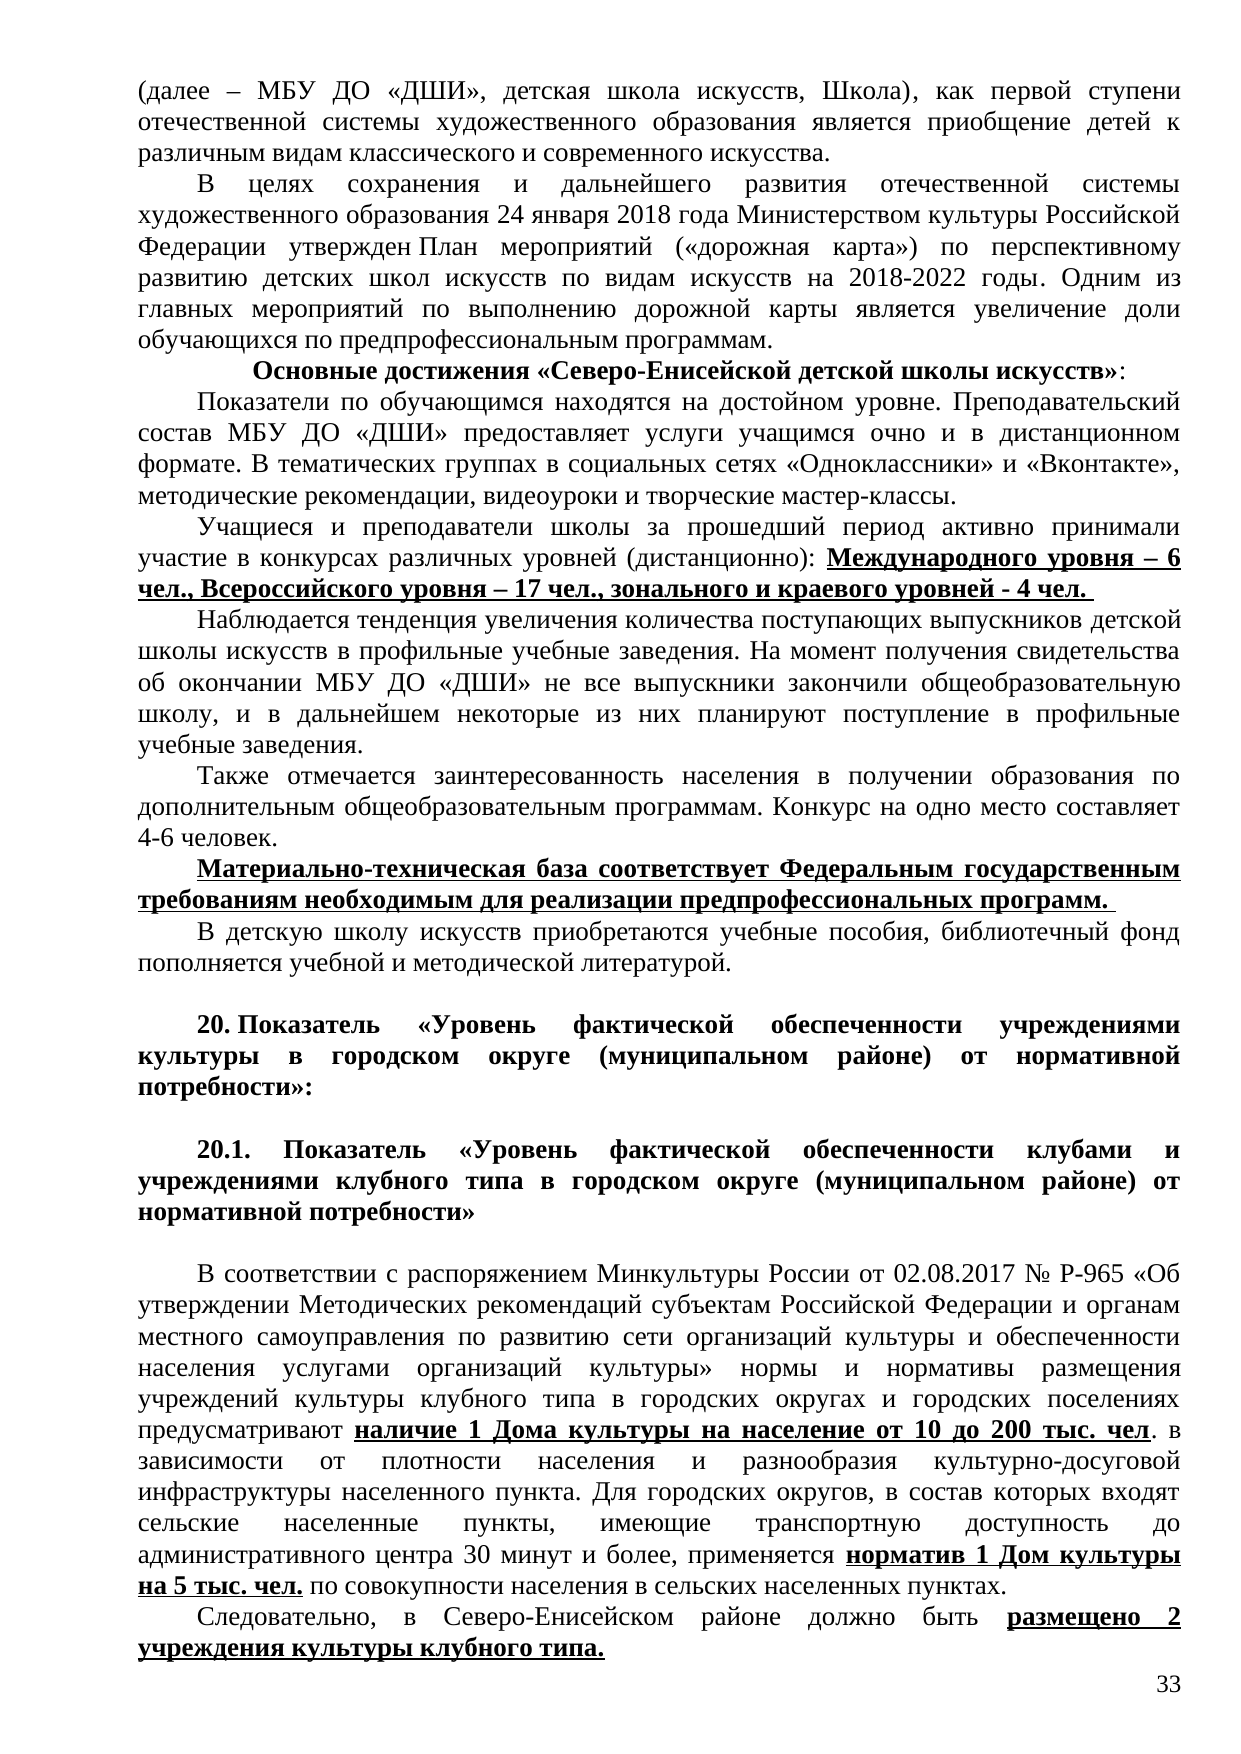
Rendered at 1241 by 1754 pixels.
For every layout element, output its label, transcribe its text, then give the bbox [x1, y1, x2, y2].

text В соответствии с распоряжением Минкультуры России от 02.08.2017 № Р-965 «Об утверждении Методических рекомендаций субъектам Российской Федерации и органам местного самоуправления по развитию сети организаций культуры и обеспеченности населения услугами организаций культуры» нормы и нормативы размещения учреждений культуры клубного типа в городских округах и городских поселениях предусматривают наличие 1 Дома культуры на население от 10 до 200 тыс. чел. в зависимости от плотности населения и разнообразия культурно-досуговой инфраструктуры населенного пункта. Для городских округов, в состав которых входят сельские населенные пункты, имеющие транспортную доступность до административного центра 30 минут и более, применяется норматив 1 Дом культуры на 5 тыс. чел. по совокупности населения в сельских населенных пунктах. [138, 1257, 1181, 1600]
text Учащиеся и преподаватели школы за прошедший период активно принимали участие в конкурсах различных уровней (дистанционно): Международного уровня – 6 чел., Всероссийского уровня – 17 чел., зонального и краевого уровней - 4 чел. [138, 510, 1181, 603]
text Также отмечается заинтересованность населения в получении образования по дополнительным общеобразовательным программам. Конкурс на одно место составляет 4-6 человек. [138, 759, 1181, 852]
text В целях сохранения и дальнейшего развития отечественной системы художественного образования 24 января 2018 года Министерством культуры Российской Федерации утвержден План мероприятий («дорожная карта») по перспективному развитию детских школ искусств по видам искусств на 2018-2022 годы. Одним из главных мероприятий по выполнению дорожной карты является увеличение доли обучающихся по предпрофессиональным программам. [138, 167, 1181, 199]
text 20.1. Показатель «Уровень фактической обеспеченности клубами и учреждениями клубного типа в городском округе (муниципальном районе) от нормативной потребности» [138, 1133, 1181, 1226]
text Наблюдается тенденция увеличения количества поступающих выпускников детской школы искусств в профильные учебные заведения. На момент получения свидетельства об окончании МБУ ДО «ДШИ» не все выпускники закончили общеобразовательную школу, и в дальнейшем некоторые из них планируют поступление в профильные учебные заведения. [138, 603, 1181, 759]
text В детскую школу искусств приобретаются учебные пособия, библиотечный фонд пополняется учебной и методической литературой. [138, 915, 1181, 977]
text Следовательно, в Северо-Енисейском районе должно быть размещено 2 учреждения культуры клубного типа. [138, 1600, 1181, 1662]
text В целях сохранения и дальнейшего развития отечественной системы художественного образования 24 января 2018 года Министерством культуры Российской Федерации утвержден План мероприятий («дорожная карта») по перспективному развитию детских школ искусств по видам искусств на 2018-2022 годы. Одним из главных мероприятий по выполнению дорожной карты является увеличение доли обучающихся по предпрофессиональным программам. [138, 261, 1181, 354]
text Основные достижения «Северо-Енисейской детской школы искусств»: [138, 354, 1181, 385]
text Показатели по обучающимся находятся на достойном уровне. Преподавательский состав МБУ ДО «ДШИ» предоставляет услуги учащимся очно и в дистанционном формате. В тематических группах в социальных сетях «Одноклассники» и «Вконтакте», методические рекомендации, видеоуроки и творческие мастер-классы. [138, 385, 1181, 510]
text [138, 74, 1181, 167]
text 20. Показатель «Уровень фактической обеспеченности учреждениями культуры в городском округе (муниципальном районе) от нормативной потребности»: [138, 1008, 1181, 1102]
text Материально-техническая база соответствует Федеральным государственным требованиям необходимым для реализации предпрофессиональных программ. [138, 852, 1181, 915]
